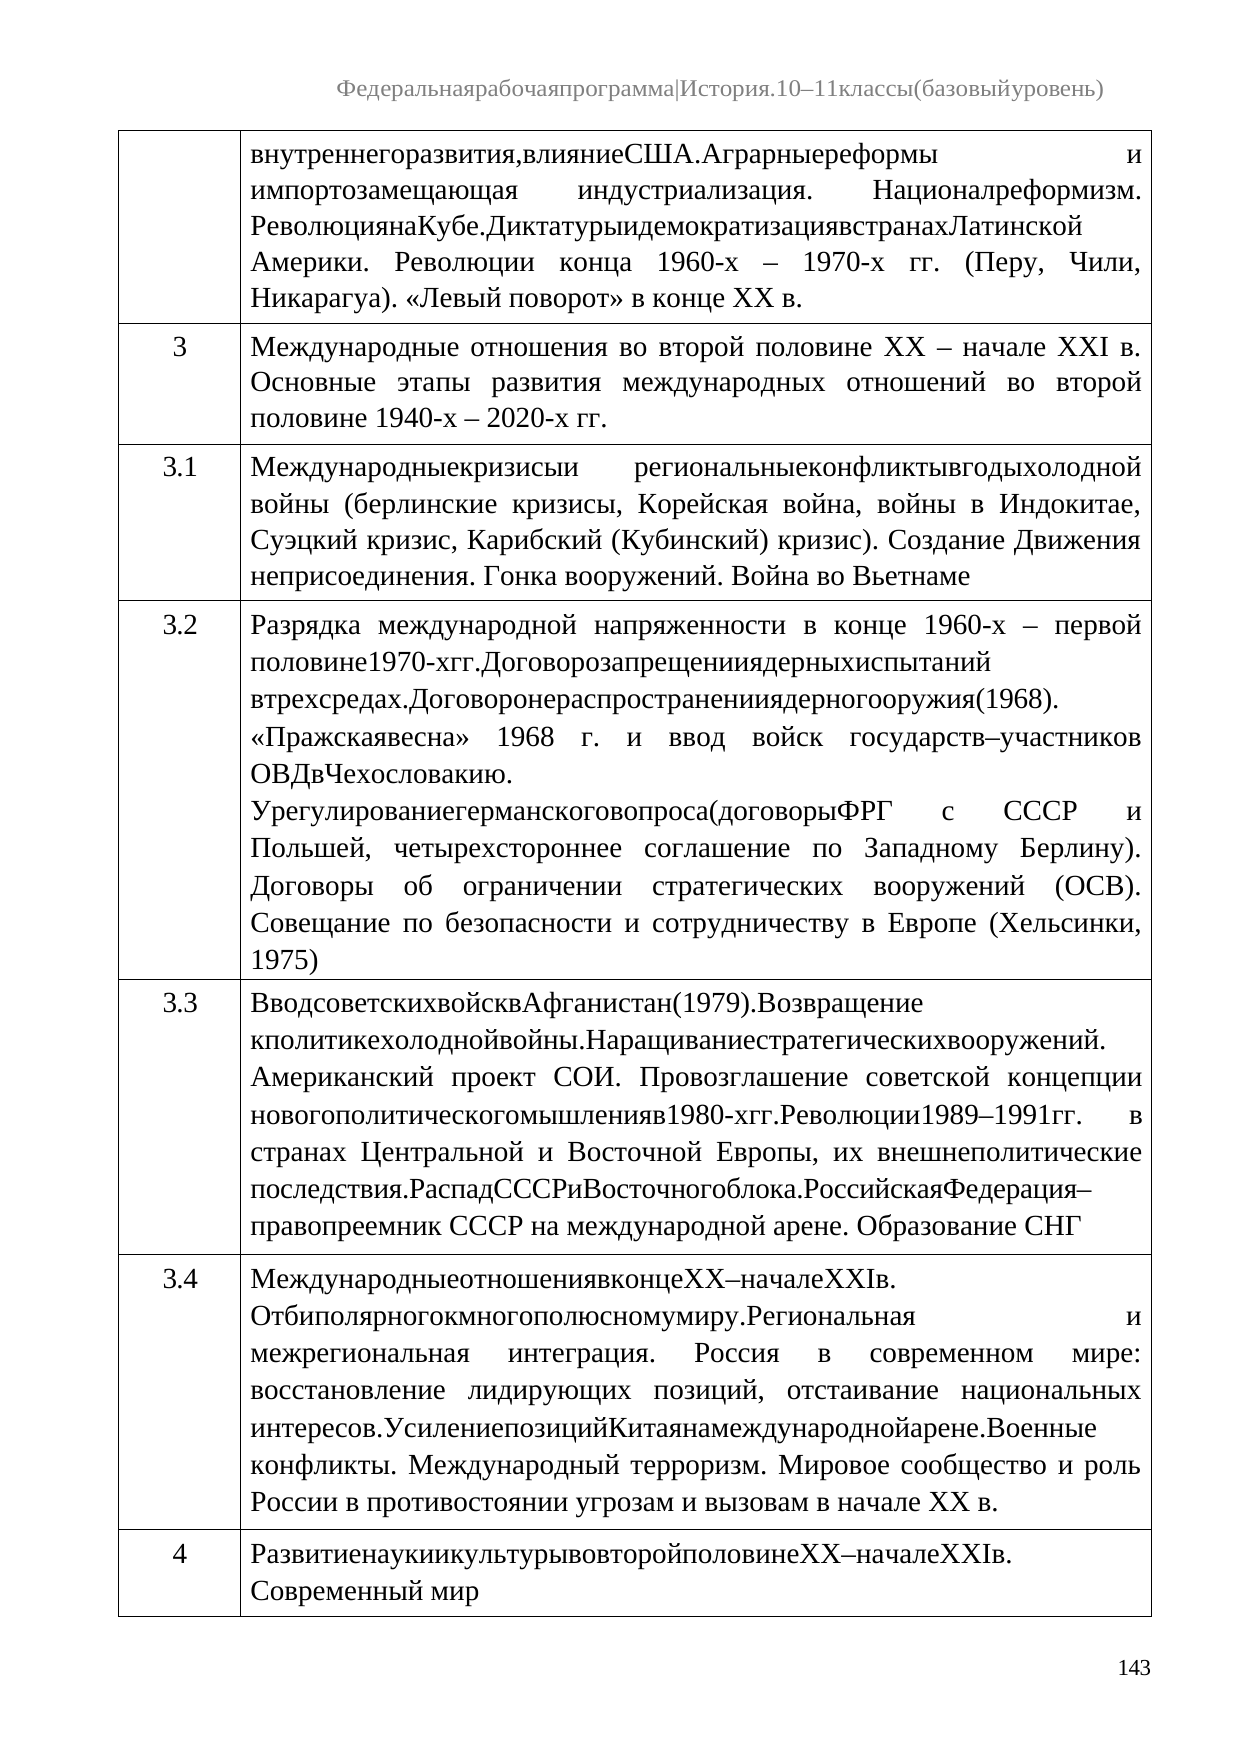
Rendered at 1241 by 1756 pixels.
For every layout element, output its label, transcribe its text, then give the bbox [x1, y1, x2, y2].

table_cell 3.3 [119, 980, 240, 1253]
table_cell 3.2 [119, 601, 240, 978]
table_cell 3.4 [119, 1255, 240, 1528]
table_cell Международныекризисыи региональныеконфликтывгодыхолодной войны (берлинские кризисы, Корейская война, войны в Индокитае, Суэцкий кризис, Карибский (Кубинский) кризис). Создание Движения неприсоединения. Гонка вооружений. Война во Вьетнаме [241, 445, 1151, 600]
table_cell Международные отношения во второй половине XX – начале XXI в. Основные этапы развития международных отношений во второй половине 1940-х – 2020-х гг. [241, 324, 1151, 444]
table_cell ВводсоветскихвойсквАфганистан(1979).Возвращение кполитикехолоднойвойны.Наращиваниестратегическихвооружений. Американский проект СОИ. Провозглашение советской концепции новогополитическогомышленияв1980-хгг.Революции1989–1991гг. в странах Центральной и Восточной Европы, их внешнеполитические последствия.РаспадСССРиВосточногоблока.РоссийскаяФедерация– правопреемник СССР на международной арене. Образование СНГ [241, 980, 1151, 1253]
table_cell МеждународныеотношениявконцеXX–началеXXIв. Отбиполярногокмногополюсномумиру.Региональная и межрегиональная интеграция. Россия в современном мире: восстановление лидирующих позиций, отстаивание национальных интересов.УсилениепозицийКитаянамеждународнойарене.Военные конфликты. Международный терроризм. Мировое сообщество и роль России в противостоянии угрозам и вызовам в начале XX в. [241, 1255, 1151, 1528]
table_cell Разрядка международной напряженности в конце 1960-х – первой половине1970-хгг.Договорозапрещенииядерныхиспытаний втрехсредах.Договоронераспространенииядерногооружия(1968). «Пражскаявесна» 1968 г. и ввод войск государств–участников ОВДвЧехословакию. Урегулированиегерманскоговопроса(договорыФРГ с СССР и Польшей, четырехстороннее соглашение по Западному Берлину). Договоры об ограничении стратегических вооружений (ОСВ). Совещание по безопасности и сотрудничеству в Европе (Хельсинки, 1975) [241, 601, 1151, 978]
table_cell 3 [119, 324, 240, 444]
table_cell РазвитиенаукиикультурывовторойполовинеXX–началеXXIв. Современный мир [241, 1530, 1151, 1616]
table_cell 3.1 [119, 445, 240, 600]
table_header [119, 131, 240, 323]
table_cell 4 [119, 1530, 240, 1616]
table_header внутреннегоразвития,влияниеСША.Аграрныереформы и импортозамещающая индустриализация. Националреформизм. РеволюциянаКубе.ДиктатурыидемократизациявстранахЛатинской Америки. Революции конца 1960-х – 1970-х гг. (Перу, Чили, Никарагуа). «Левый поворот» в конце XX в. [241, 131, 1151, 323]
